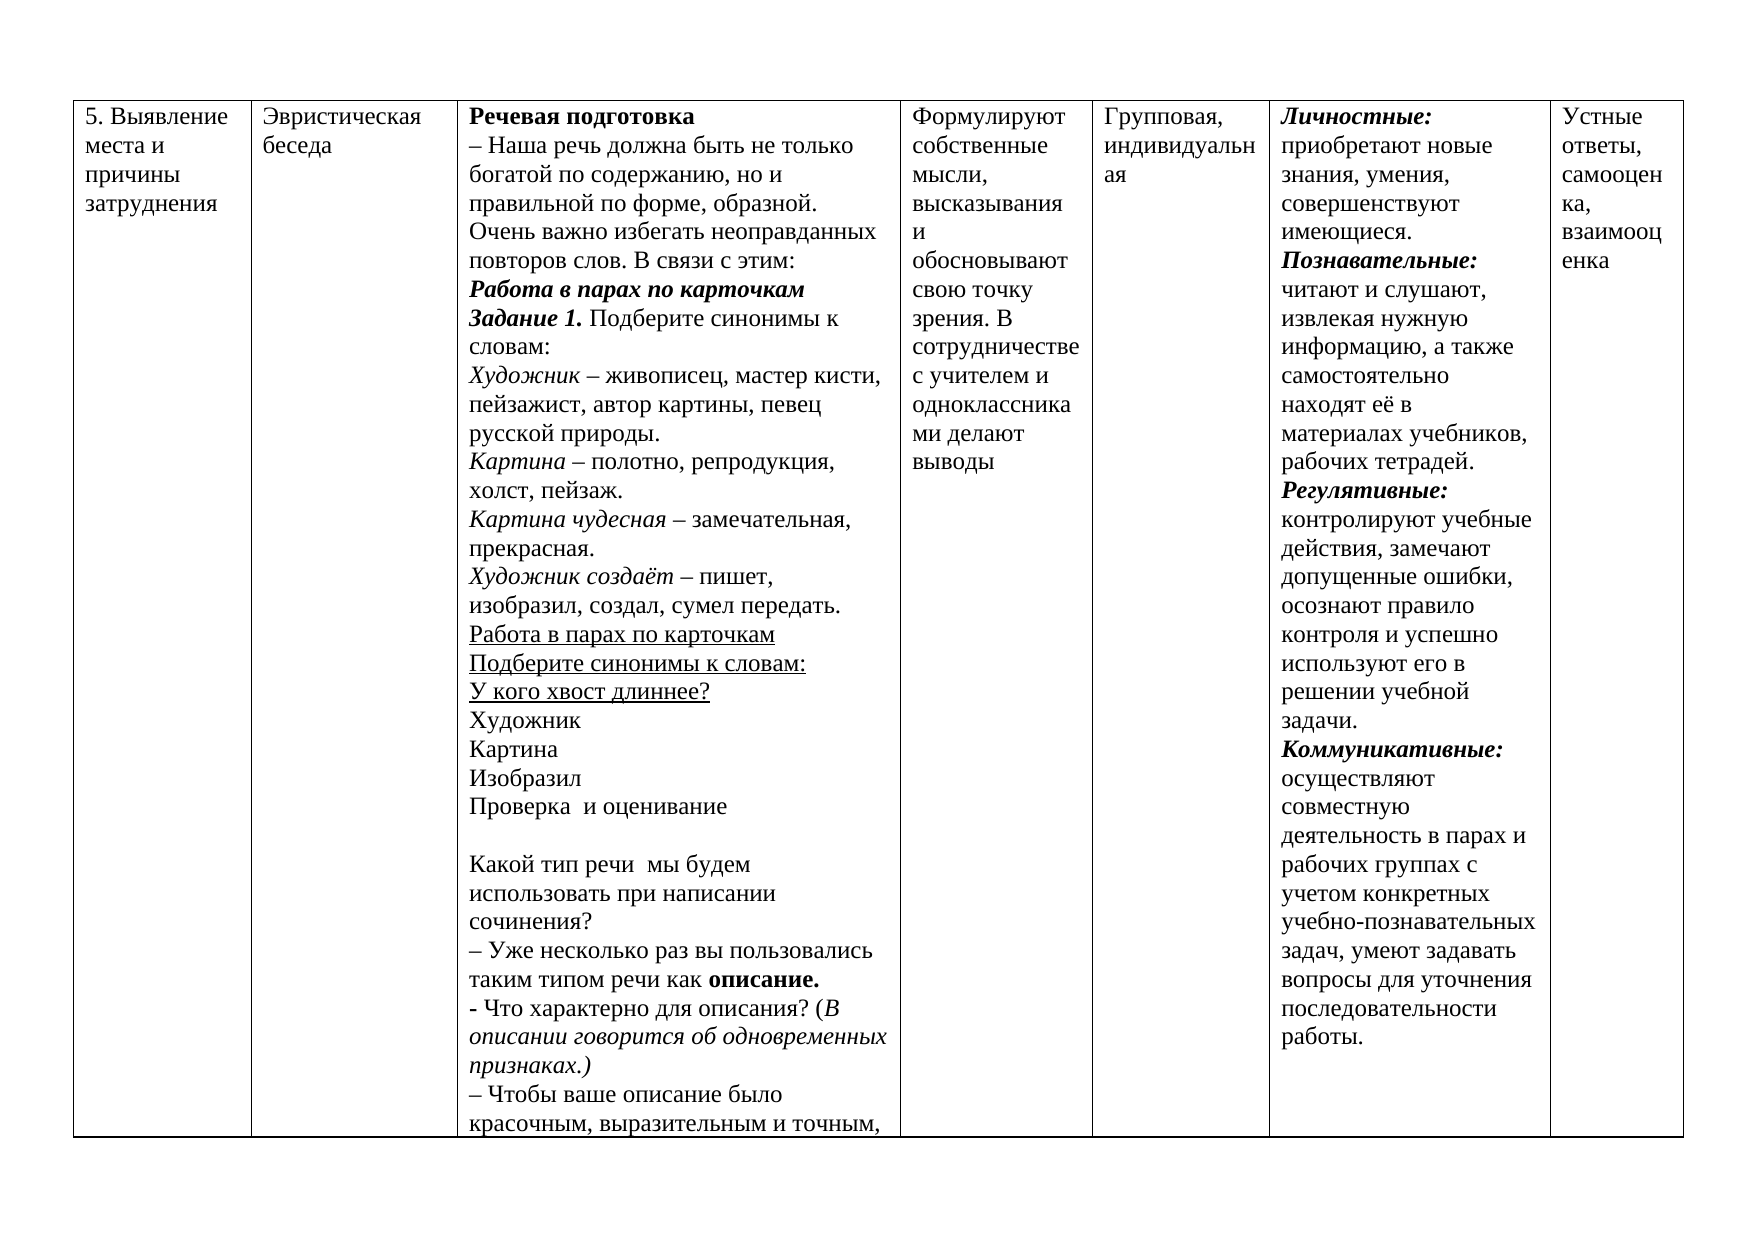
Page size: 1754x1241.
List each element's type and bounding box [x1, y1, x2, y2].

table_cell [1270, 101, 1550, 1136]
table_cell [74, 101, 251, 1136]
table_cell [252, 101, 457, 1136]
table_cell [1551, 101, 1683, 1136]
table_cell [901, 101, 1092, 1136]
table_cell [1093, 101, 1269, 1136]
table_cell [458, 101, 900, 1136]
